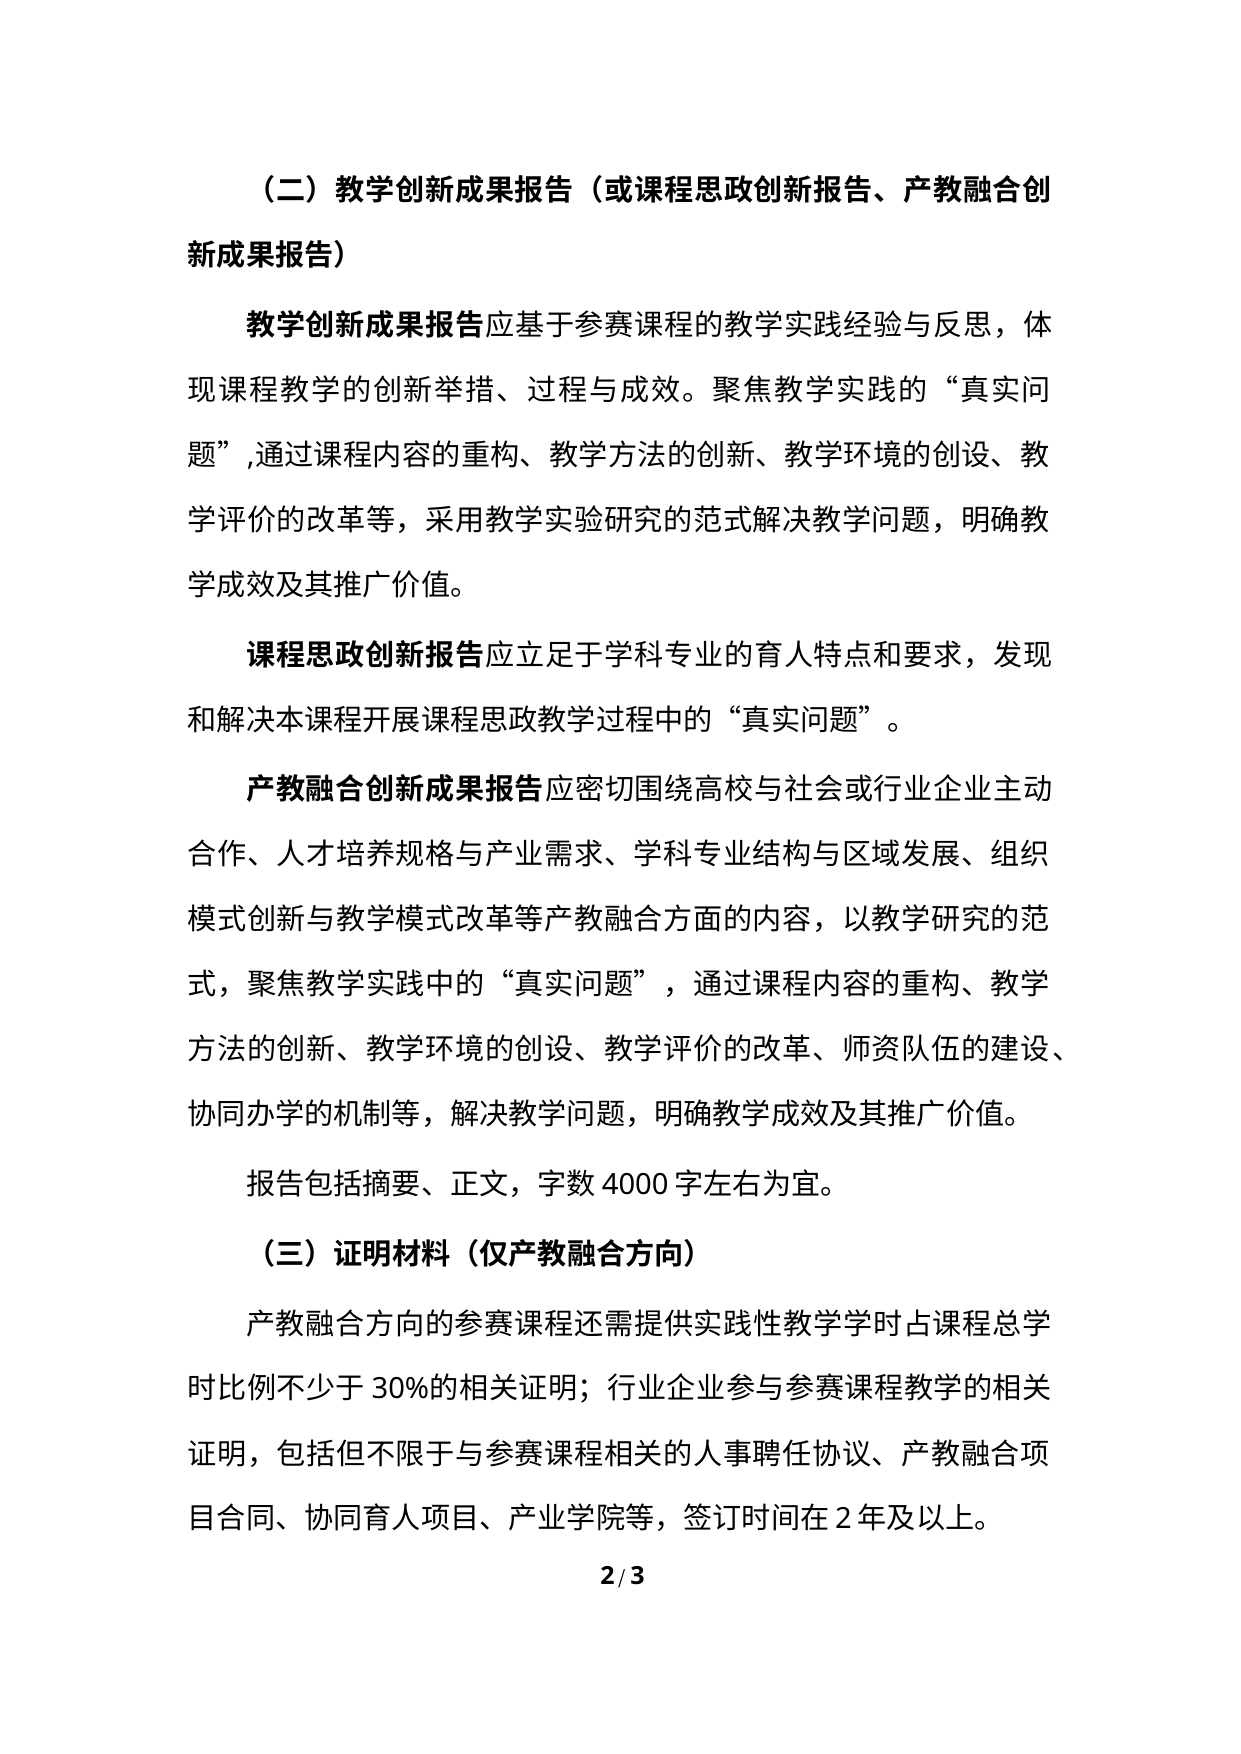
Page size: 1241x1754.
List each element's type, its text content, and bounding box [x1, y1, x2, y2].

text 报告包括摘要、正文，字数4000字左右为宜。 [187, 1149, 1053, 1214]
text （二）教学创新成果报告（或课程思政创新报告、产教融合创新成果报告） [187, 155, 1053, 285]
text 产教融合方向的参赛课程还需提供实践性教学学时占课程总学时比例不少于30%的相关证明；行业企业参与参赛课程教学的相关证明，包括但不限于与参赛课程相关的人事聘任协议、产教融合项目合同、协同育人项目、产业学院等，签订时间在2年及以上。 [187, 1289, 1053, 1549]
text （三）证明材料（仅产教融合方向） [187, 1219, 1053, 1284]
text 产教融合创新成果报告应密切围绕高校与社会或行业企业主动合作、人才培养规格与产业需求、学科专业结构与区域发展、组织模式创新与教学模式改革等产教融合方面的内容，以教学研究的范式，聚焦教学实践中的“真实问题”，通过课程内容的重构、教学方法的创新、教学环境的创设、教学评价的改革、师资队伍的建设、协同办学的机制等，解决教学问题，明确教学成效及其推广价值。 [187, 754, 1053, 1144]
text 课程思政创新报告应立足于学科专业的育人特点和要求，发现和解决本课程开展课程思政教学过程中的“真实问题”。 [187, 620, 1053, 750]
text 教学创新成果报告应基于参赛课程的教学实践经验与反思，体现课程教学的创新举措、过程与成效。聚焦教学实践的“真实问题”,通过课程内容的重构、教学方法的创新、教学环境的创设、教学评价的改革等，采用教学实验研究的范式解决教学问题，明确教学成效及其推广价值。 [187, 290, 1053, 615]
